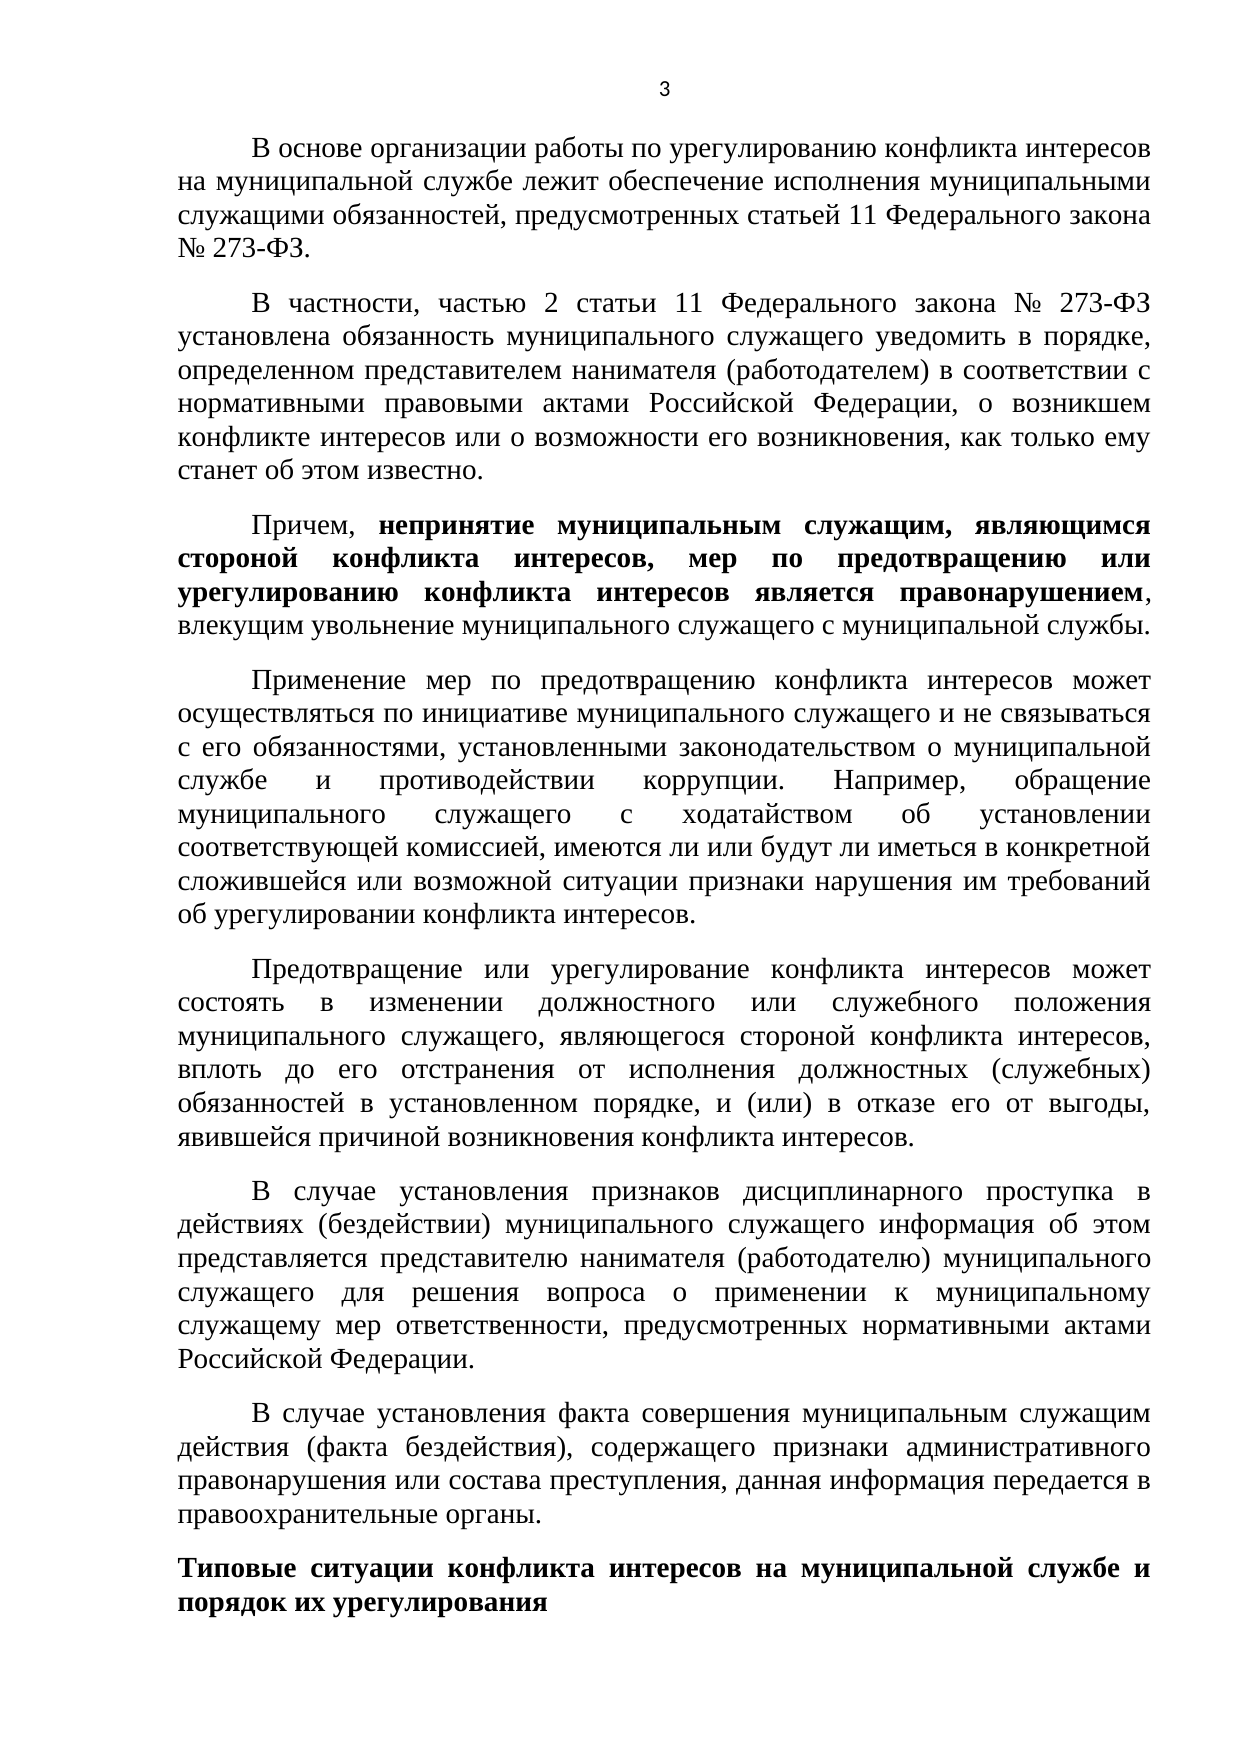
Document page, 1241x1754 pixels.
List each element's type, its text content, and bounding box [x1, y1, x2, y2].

text Причем, непринятие муниципальным служащим, являющимся стороной конфликта интересов, мер по предотвращению или урегулированию конфликта интересов является правонарушением, влекущим увольнение муниципального служащего с муниципальной службы. [177, 507, 1152, 641]
text В случае установления факта совершения муниципальным служащим действия (факта бездействия), содержащего признаки административного правонарушения или состава преступления, данная информация передается в правоохранительные органы. [177, 1395, 1152, 1529]
text Применение мер по предотвращению конфликта интересов может осуществляться по инициативе муниципального служащего и не связываться с его обязанностями, установленными законодательством о муниципальной службе и противодействии коррупции. Например, обращение муниципального служащего с ходатайством об установлении соответствующей комиссией, имеются ли или будут ли иметься в конкретной сложившейся или возможной ситуации признаки нарушения им требований об урегулировании конфликта интересов. [177, 662, 1152, 930]
text Типовые ситуации конфликта интересов на муниципальной службе и порядок их урегулирования [177, 1550, 1152, 1617]
text В случае установления признаков дисциплинарного проступка в действиях (бездействии) муниципального служащего информация об этом представляется представителю нанимателя (работодателю) муниципального служащего для решения вопроса о применении к муниципальному служащему мер ответственности, предусмотренных нормативными актами Российской Федерации. [177, 1173, 1152, 1374]
text В частности, частью 2 статьи 11 Федерального закона № 273-ФЗ установлена обязанность муниципального служащего уведомить в порядке, определенном представителем нанимателя (работодателем) в соответствии с нормативными правовыми актами Российской Федерации, о возникшем конфликте интересов или о возможности его возникновения, как только ему станет об этом известно. [177, 285, 1152, 486]
text Предотвращение или урегулирование конфликта интересов может состоять в изменении должностного или служебного положения муниципального служащего, являющегося стороной конфликта интересов, вплоть до его отстранения от исполнения должностных (служебных) обязанностей в установленном порядке, и (или) в отказе его от выгоды, явившейся причиной возникновения конфликта интересов. [177, 951, 1152, 1152]
text В основе организации работы по урегулированию конфликта интересов на муниципальной службе лежит обеспечение исполнения муниципальными служащими обязанностей, предусмотренных статьей 11 Федерального закона № 273-ФЗ. [177, 130, 1152, 264]
